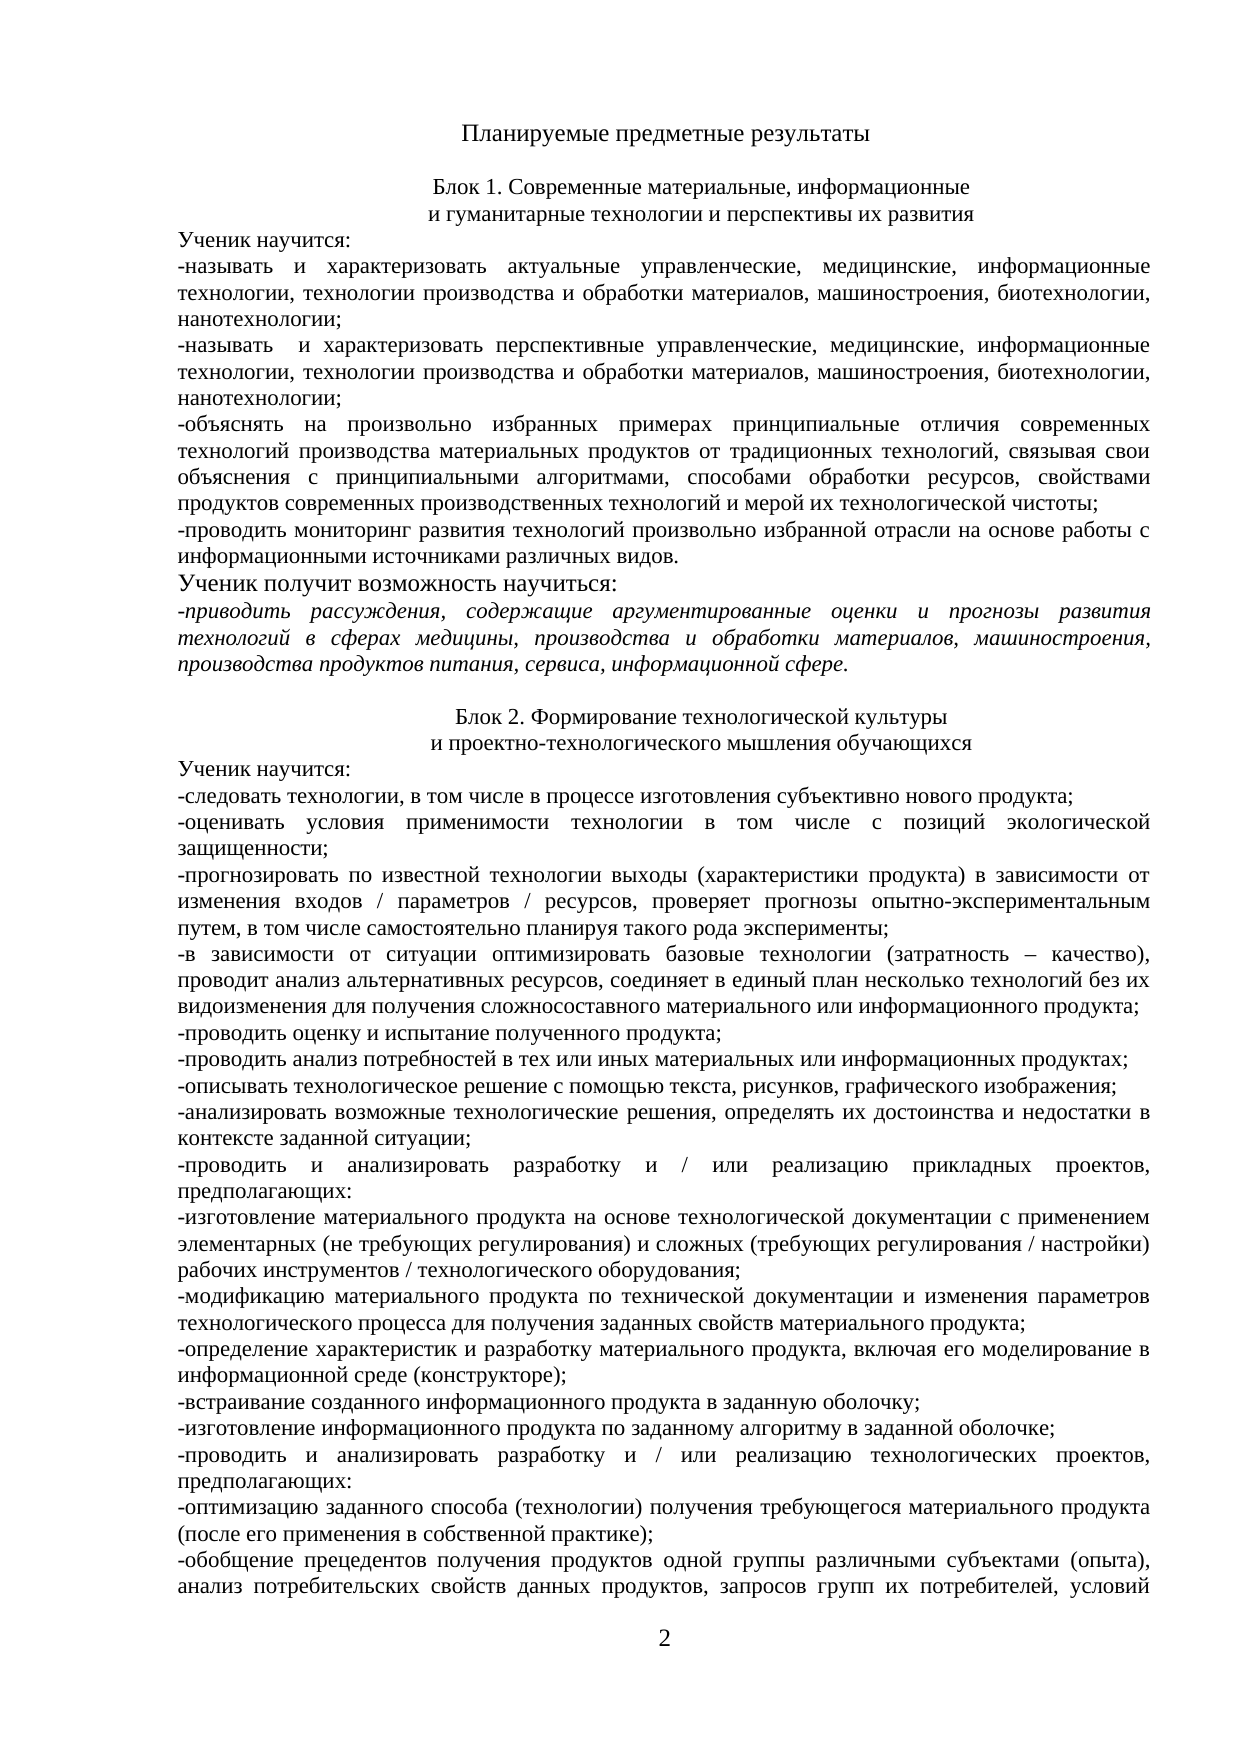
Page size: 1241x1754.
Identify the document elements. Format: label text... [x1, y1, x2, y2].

text -оценивать условия применимости технологии в том числе с позиций экологической защищенности; [177, 808, 1152, 861]
text -называть и характеризовать актуальные управленческие, медицинские, информационные технологии, технологии производства и обработки материалов, машиностроения, биотехнологии, нанотехнологии; [177, 252, 1152, 331]
text -оптимизацию заданного способа (технологии) получения требующегося материального продукта (после его применения в собственной практике); [177, 1493, 1152, 1546]
text -проводить мониторинг развития технологий произвольно избранной отрасли на основе работы с информационными источниками различных видов. [177, 516, 1152, 568]
text -встраивание созданного информационного продукта в заданную оболочку; [177, 1388, 1152, 1414]
text -проводить и анализировать разработку и / или реализацию прикладных проектов, предполагающих: [177, 1151, 1152, 1203]
text -анализировать возможные технологические решения, определять их достоинства и недостатки в контексте заданной ситуации; [177, 1098, 1152, 1151]
text -проводить и анализировать разработку и / или реализацию технологических проектов, предполагающих: [177, 1441, 1152, 1493]
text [177, 1546, 1152, 1599]
text Ученик научится: [177, 226, 1152, 252]
text -объяснять на произвольно избранных примерах принципиальные отличия современных технологий производства материальных продуктов от традиционных технологий, связывая свои объяснения с принципиальными алгоритмами, способами обработки ресурсов, свойствами продуктов современных производственных технологий и мерой их технологической чистоты; [177, 410, 1152, 516]
text -описывать технологическое решение с помощью текста, рисунков, графического изображения; [177, 1072, 1152, 1098]
text -прогнозировать по известной технологии выходы (характеристики продукта) в зависимости от изменения входов / параметров / ресурсов, проверяет прогнозы опытно-экспериментальным путем, в том числе самостоятельно планируя такого рода эксперименты; [177, 861, 1152, 940]
text и гуманитарные технологии и перспективы их развития [177, 199, 1152, 226]
text Блок 1. Современные материальные, информационные [177, 173, 1152, 199]
text и проектно-технологического мышления обучающихся [177, 729, 1152, 755]
text Блок 2. Формирование технологической культуры [177, 703, 1152, 729]
text -определение характеристик и разработку материального продукта, включая его моделирование в информационной среде (конструкторе); [177, 1335, 1152, 1388]
text Планируемые предметные результаты [181, 118, 1150, 147]
text -следовать технологии, в том числе в процессе изготовления субъективно нового продукта; [177, 782, 1152, 808]
text -проводить оценку и испытание полученного продукта; [177, 1019, 1152, 1045]
text -проводить анализ потребностей в тех или иных материальных или информационных продуктах; [177, 1045, 1152, 1072]
text Ученик получит возможность научиться: [177, 568, 1152, 597]
text -называть и характеризовать перспективные управленческие, медицинские, информационные технологии, технологии производства и обработки материалов, машиностроения, биотехнологии, нанотехнологии; [177, 331, 1152, 410]
text -в зависимости от ситуации оптимизировать базовые технологии (затратность – качество), проводит анализ альтернативных ресурсов, соединяет в единый план несколько технологий без их видоизменения для получения сложносоставного материального или информационного продукта; [177, 940, 1152, 1019]
text Ученик научится: [177, 755, 1152, 782]
text -изготовление материального продукта на основе технологической документации с применением элементарных (не требующих регулирования) и сложных (требующих регулирования / настройки) рабочих инструментов / технологического оборудования; [177, 1203, 1152, 1282]
text -приводить рассуждения, содержащие аргументированные оценки и прогнозы развития технологий в сферах медицины, производства и обработки материалов, машиностроения, производства продуктов питания, сервиса, информационной сфере. [177, 597, 1152, 676]
text -модификацию материального продукта по технической документации и изменения параметров технологического процесса для получения заданных свойств материального продукта; [177, 1282, 1152, 1335]
text -изготовление информационного продукта по заданному алгоритму в заданной оболочке; [177, 1414, 1152, 1441]
